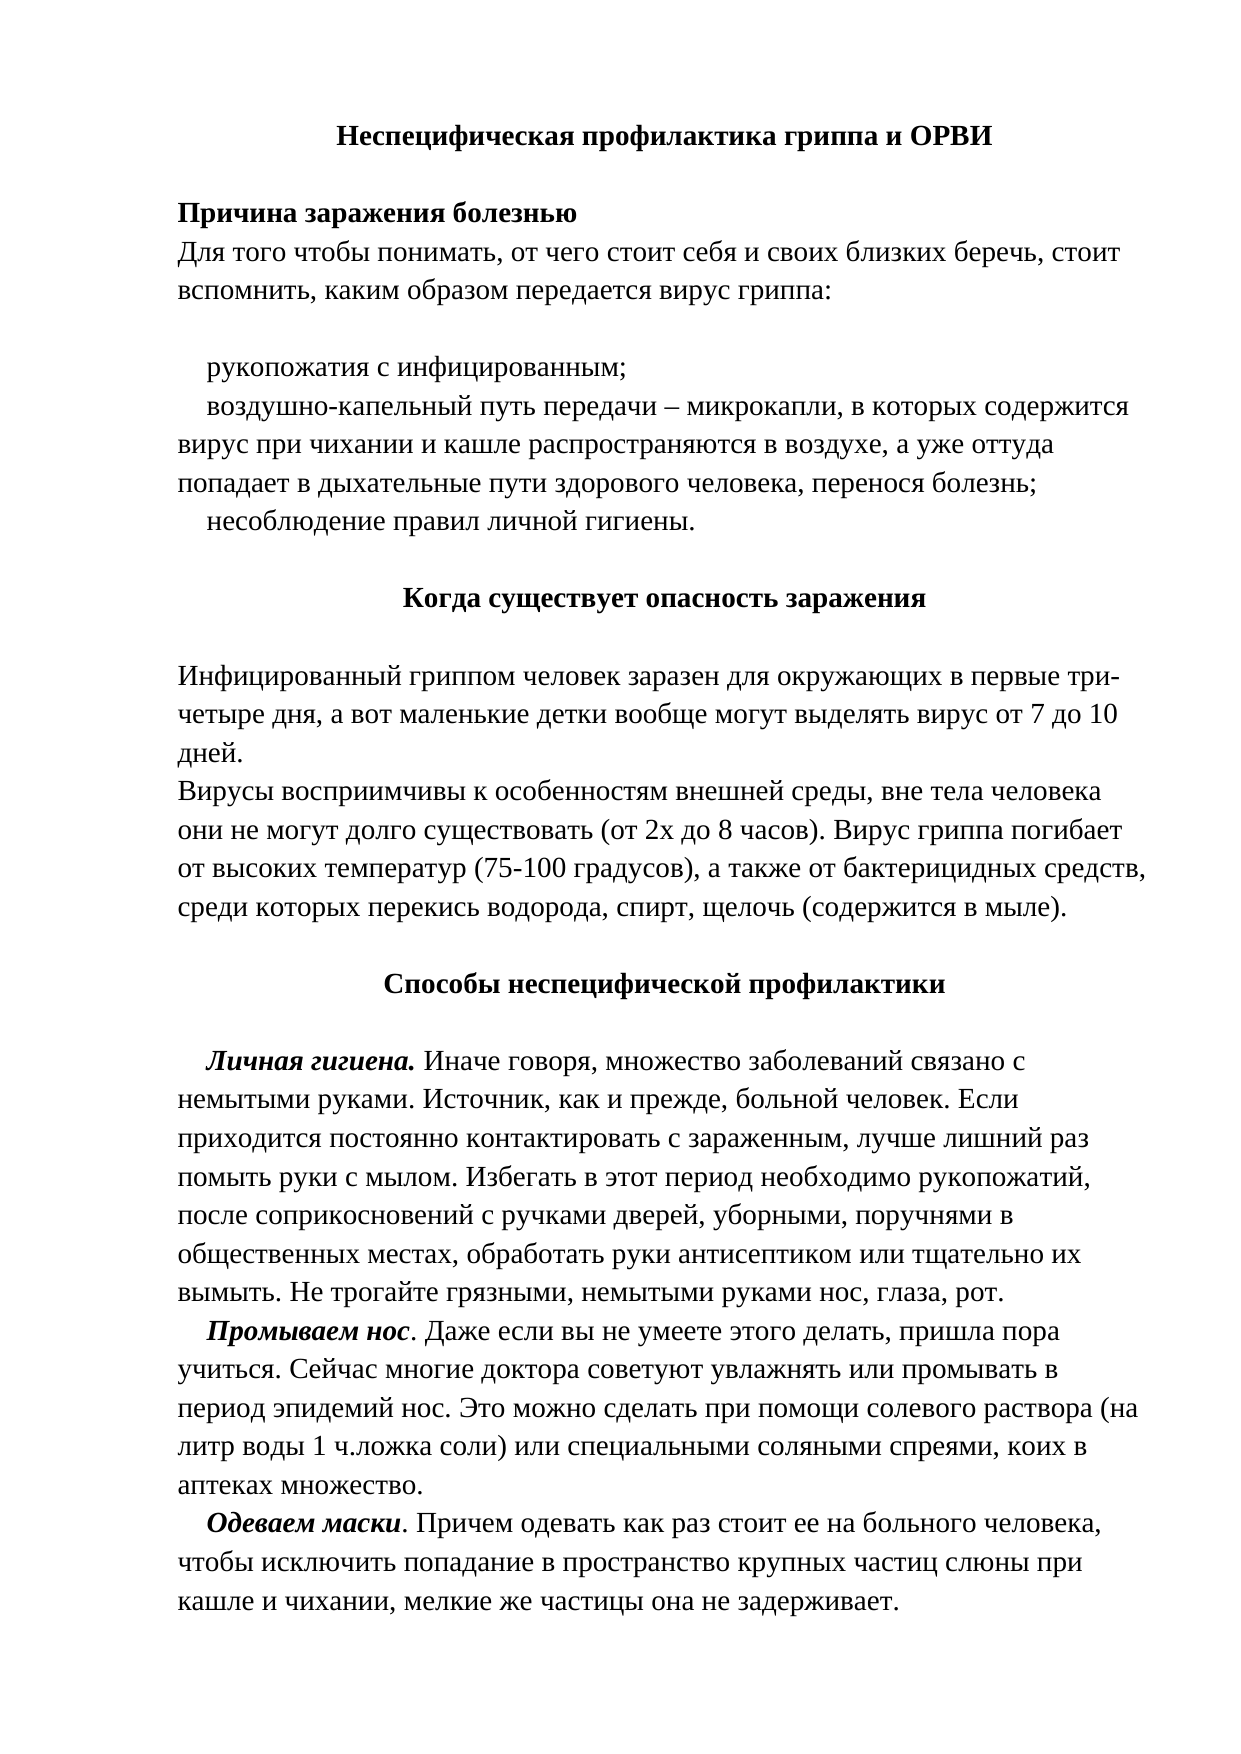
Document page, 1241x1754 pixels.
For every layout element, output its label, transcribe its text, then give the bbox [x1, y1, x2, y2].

text Неспецифическая профилактика гриппа и ОРВИ [177, 118, 1152, 152]
text несоблюдение правил личной гигиены. [177, 503, 1152, 537]
text рукопожатия с инфицированным; [177, 349, 1152, 383]
text воздушно-капельный путь передачи – микрокапли, в которых содержится вирус при чихании и кашле распространяются в воздухе, а уже оттуда попадает в дыхательные пути здорового человека, перенося болезнь; [177, 388, 1152, 498]
text Личная гигиена. Иначе говоря, множество заболеваний связано с немытыми руками. Источник, как и прежде, больной человек. Если приходится постоянно контактировать с зараженным, лучше лишний раз помыть руки с мылом. Избегать в этот период необходимо рукопожатий, после соприкосновений с ручками дверей, уборными, поручнями в общественных местах, обработать руки антисептиком или тщательно их вымыть. Не трогайте грязными, немытыми руками нос, глаза, рот. [177, 1043, 1152, 1308]
text Способы неспецифической профилактики [177, 966, 1152, 999]
text Инфицированный гриппом человек заразен для окружающих в первые три-четыре дня, а вот маленькие детки вообще могут выделять вирус от 7 до 10 дней. [177, 658, 1152, 768]
text Одеваем маски. Причем одевать как раз стоит ее на больного человека, чтобы исключить попадание в пространство крупных частиц слюны при кашле и чихании, мелкие же частицы она не задерживает. [177, 1506, 1152, 1616]
text Промываем нос. Даже если вы не умеете этого делать, пришла пора учиться. Сейчас многие доктора советуют увлажнять или промывать в период эпидемий нос. Это можно сделать при помощи солевого раствора (на литр воды 1 ч.ложка соли) или специальными соляными спреями, коих в аптеках множество. [177, 1313, 1152, 1501]
text Вирусы восприимчивы к особенностям внешней среды, вне тела человека они не могут долго существовать (от 2х до 8 часов). Вирус гриппа погибает от высоких температур (75-100 градусов), а также от бактерицидных средств, среди которых перекись водорода, спирт, щелочь (содержится в мыле). [177, 773, 1152, 922]
text Причина заражения болезнью [177, 195, 1152, 229]
text Когда существует опасность заражения [177, 581, 1152, 614]
text Для того чтобы понимать, от чего стоит себя и своих близких беречь, стоит вспомнить, каким образом передается вирус гриппа: [177, 234, 1152, 306]
